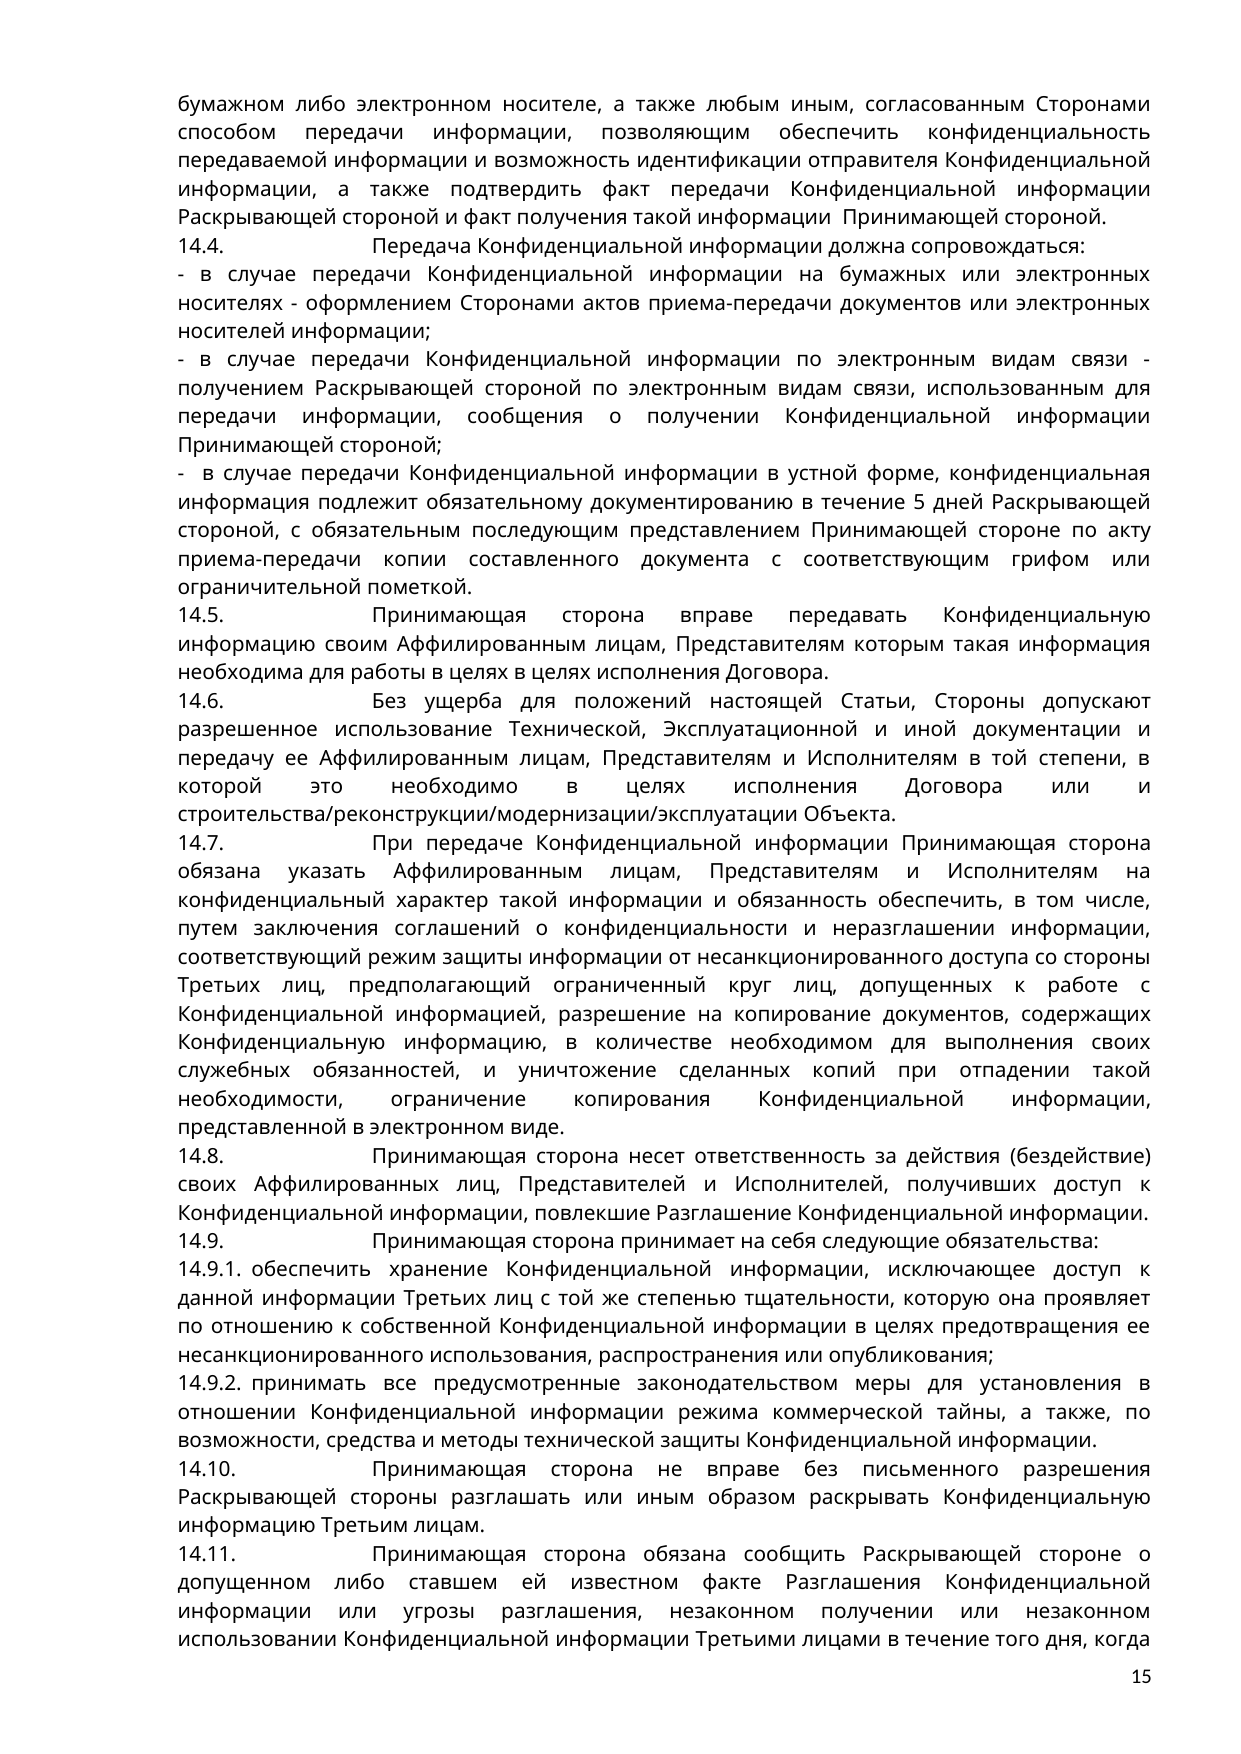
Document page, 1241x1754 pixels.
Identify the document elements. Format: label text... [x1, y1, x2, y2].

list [177, 89, 1152, 231]
list принимать все предусмотренные законодательством меры для установления в отношении Конфиденциальной информации режима коммерческой тайны, а также, по возможности, средства и методы технической защиты Конфиденциальной информации. [177, 1368, 1152, 1454]
list обеспечить хранение Конфиденциальной информации, исключающее доступ к данной информации Третьих лиц с той же степенью тщательности, которую она проявляет по отношению к собственной Конфиденциальной информации в целях предотвращения ее несанкционированного использования, распространения или опубликования; [177, 1254, 1152, 1368]
list Без ущерба для положений настоящей Статьи, Стороны допускают разрешенное использование Технической, Эксплуатационной и иной документации и передачу ее Аффилированным лицам, Представителям и Исполнителям в той степени, в которой это необходимо в целях исполнения Договора или и строительства/реконструкции/модернизации/эксплуатации Объекта. [177, 686, 1152, 828]
list При передаче Конфиденциальной информации Принимающая сторона обязана указать Аффилированным лицам, Представителям и Исполнителям на конфиденциальный характер такой информации и обязанность обеспечить, в том числе, путем заключения соглашений о конфиденциальности и неразглашении информации, соответствующий режим защиты информации от несанкционированного доступа со стороны Третьих лиц, предполагающий ограниченный круг лиц, допущенных к работе с Конфиденциальной информацией, разрешение на копирование документов, содержащих Конфиденциальную информацию, в количестве необходимом для выполнения своих служебных обязанностей, и уничтожение сделанных копий при отпадении такой необходимости, ограничение копирования Конфиденциальной информации, представленной в электронном виде. [177, 828, 1152, 1141]
text - в случае передачи Конфиденциальной информации на бумажных или электронных носителях - оформлением Сторонами актов приема-передачи документов или электронных носителей информации; [177, 259, 1152, 344]
list Принимающая сторона несет ответственность за действия (бездействие) своих Аффилированных лиц, Представителей и Исполнителей, получивших доступ к Конфиденциальной информации, повлекшие Разглашение Конфиденциальной информации. [177, 1141, 1152, 1226]
text - в случае передачи Конфиденциальной информации по электронным видам связи - получением Раскрывающей стороной по электронным видам связи, использованным для передачи информации, сообщения о получении Конфиденциальной информации Принимающей стороной; [177, 344, 1152, 458]
list Принимающая сторона не вправе без письменного разрешения Раскрывающей стороны разглашать или иным образом раскрывать Конфиденциальную информацию Третьим лицам. [177, 1454, 1152, 1539]
list Принимающая сторона принимает на себя следующие обязательства: [177, 1226, 1152, 1254]
list Передача Конфиденциальной информации должна сопровождаться: [177, 231, 1152, 259]
list Принимающая сторона вправе передавать Конфиденциальную информацию своим Аффилированным лицам, Представителям которым такая информация необходима для работы в целях в целях исполнения Договора. [177, 601, 1152, 686]
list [177, 1539, 1152, 1653]
text - в случае передачи Конфиденциальной информации в устной форме, конфиденциальная информация подлежит обязательному документированию в течение 5 дней Раскрывающей стороной, с обязательным последующим представлением Принимающей стороне по акту приема-передачи копии составленного документа с соответствующим грифом или ограничительной пометкой. [177, 458, 1152, 601]
